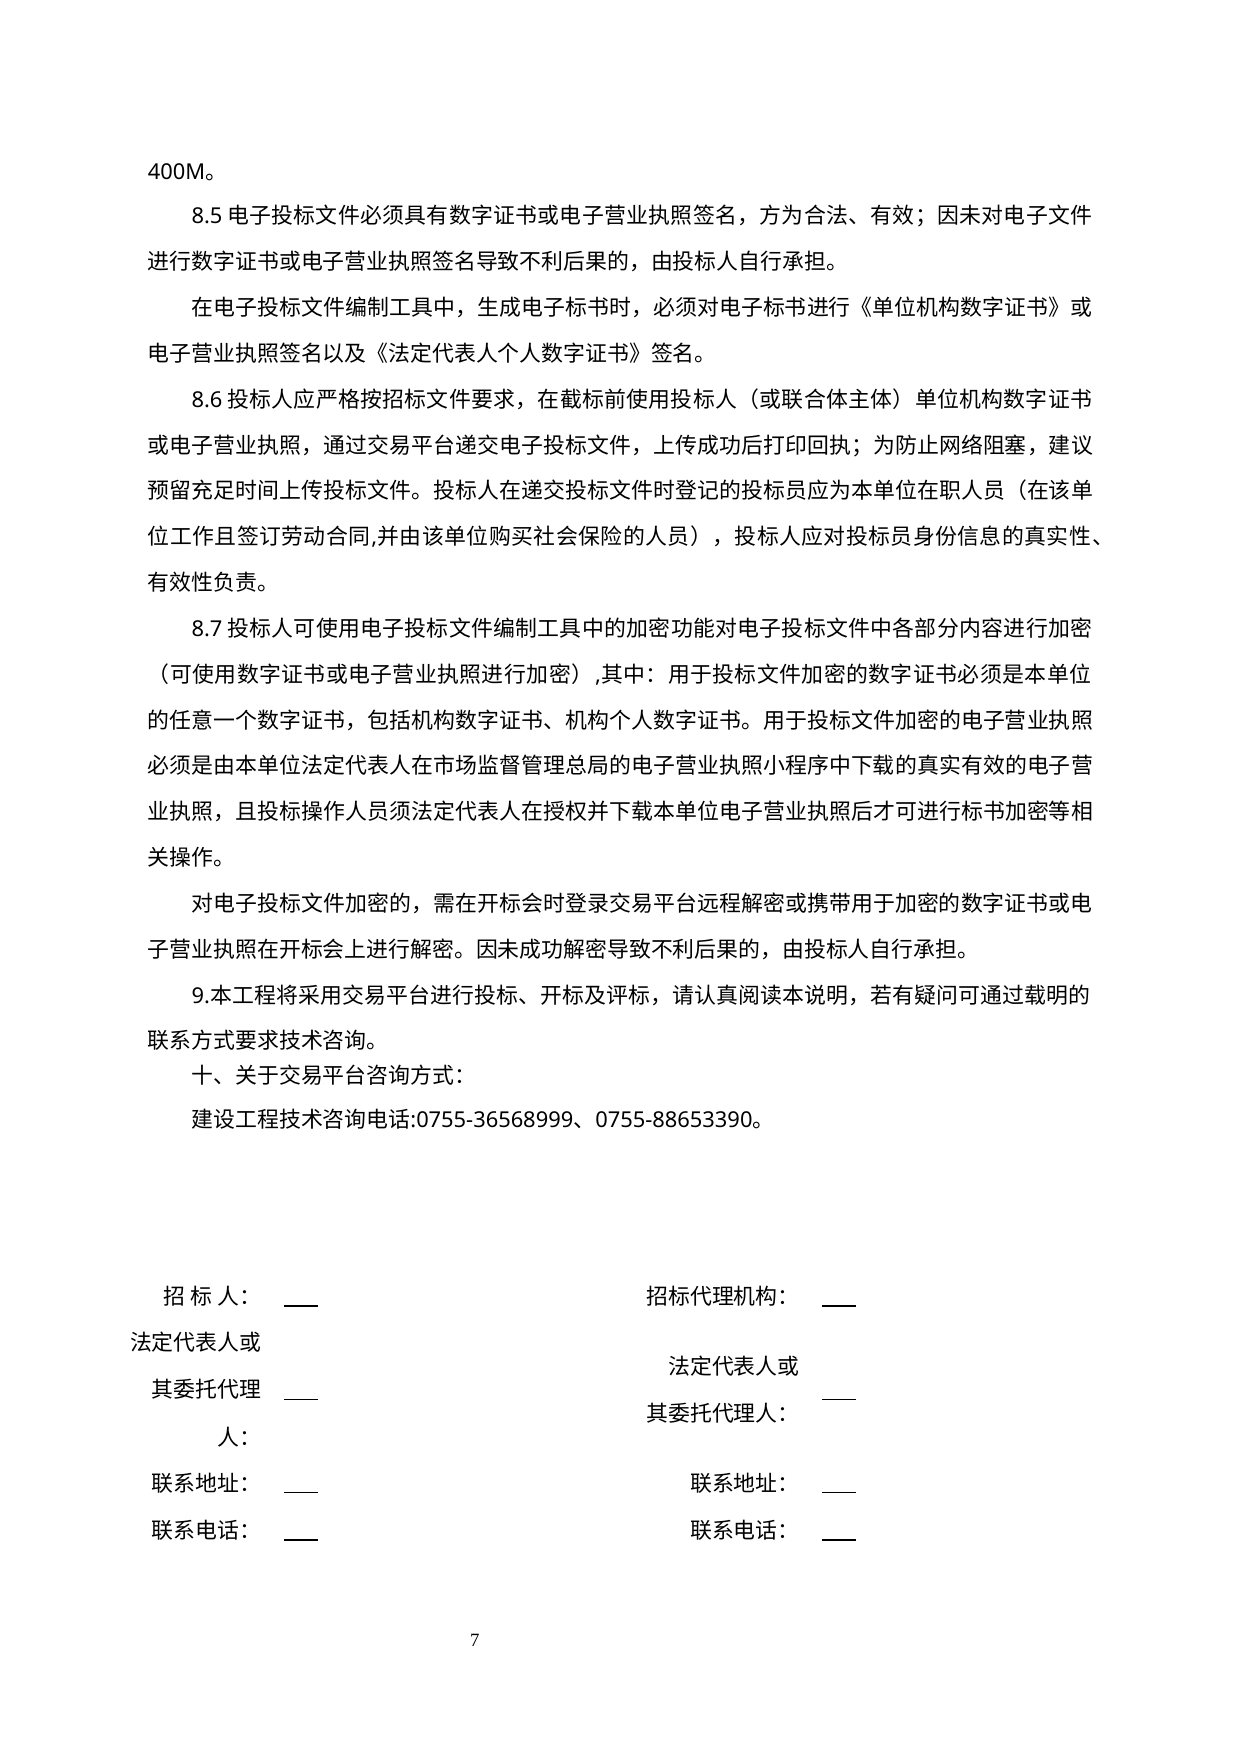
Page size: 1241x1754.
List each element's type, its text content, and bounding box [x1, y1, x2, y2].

text 8.6投标人应严格按招标文件要求，在截标前使用投标人（或联合体主体）单位机构数字证书或电子营业执照，通过交易平台递交电子投标文件，上传成功后打印回执；为防止网络阻塞，建议预留充足时间上传投标文件。投标人在递交投标文件时登记的投标员应为本单位在职人员（在该单位工作且签订劳动合同,并由该单位购买社会保险的人员），投标人应对投标员身份信息的真实性、有效性负责。 [148, 371, 1093, 600]
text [148, 148, 1093, 187]
table_cell [272, 1464, 607, 1511]
text 十、关于交易平台咨询方式： [148, 1058, 1093, 1091]
table_cell 联系电话： [607, 1511, 811, 1559]
text 9.本工程将采用交易平台进行投标、开标及评标，请认真阅读本说明，若有疑问可通过载明的联系方式要求技术咨询。 [148, 966, 1093, 1058]
table_cell [811, 1511, 1133, 1559]
table_cell [811, 1325, 1133, 1464]
text 在电子投标文件编制工具中，生成电子标书时，必须对电子标书进行《单位机构数字证书》或电子营业执照签名以及《法定代表人个人数字证书》签名。 [148, 279, 1093, 371]
table_cell [272, 1511, 607, 1559]
table_header 招标代理机构： [607, 1278, 811, 1325]
table_cell 法定代表人或其委托代理人： [107, 1325, 272, 1464]
table_cell 联系地址： [607, 1464, 811, 1511]
text 8.5电子投标文件必须具有数字证书或电子营业执照签名，方为合法、有效；因未对电子文件进行数字证书或电子营业执照签名导致不利后果的，由投标人自行承担。 [148, 187, 1093, 279]
table_cell 法定代表人或 其委托代理人： [607, 1325, 811, 1464]
table_cell 联系电话： [107, 1511, 272, 1559]
text 对电子投标文件加密的，需在开标会时登录交易平台远程解密或携带用于加密的数字证书或电子营业执照在开标会上进行解密。因未成功解密导致不利后果的，由投标人自行承担。 [148, 875, 1093, 966]
table_header [811, 1278, 1133, 1325]
table_header 招 标 人： [107, 1278, 272, 1325]
table_cell 联系地址： [107, 1464, 272, 1511]
table_header [272, 1278, 607, 1325]
table_cell [811, 1464, 1133, 1511]
table_cell [272, 1325, 607, 1464]
text 8.7投标人可使用电子投标文件编制工具中的加密功能对电子投标文件中各部分内容进行加密（可使用数字证书或电子营业执照进行加密）,其中：用于投标文件加密的数字证书必须是本单位的任意一个数字证书，包括机构数字证书、机构个人数字证书。用于投标文件加密的电子营业执照必须是由本单位法定代表人在市场监督管理总局的电子营业执照小程序中下载的真实有效的电子营业执照，且投标操作人员须法定代表人在授权并下载本单位电子营业执照后才可进行标书加密等相关操作。 [148, 600, 1093, 875]
text 建设工程技术咨询电话:0755-36568999、0755-88653390。 [148, 1091, 1093, 1136]
